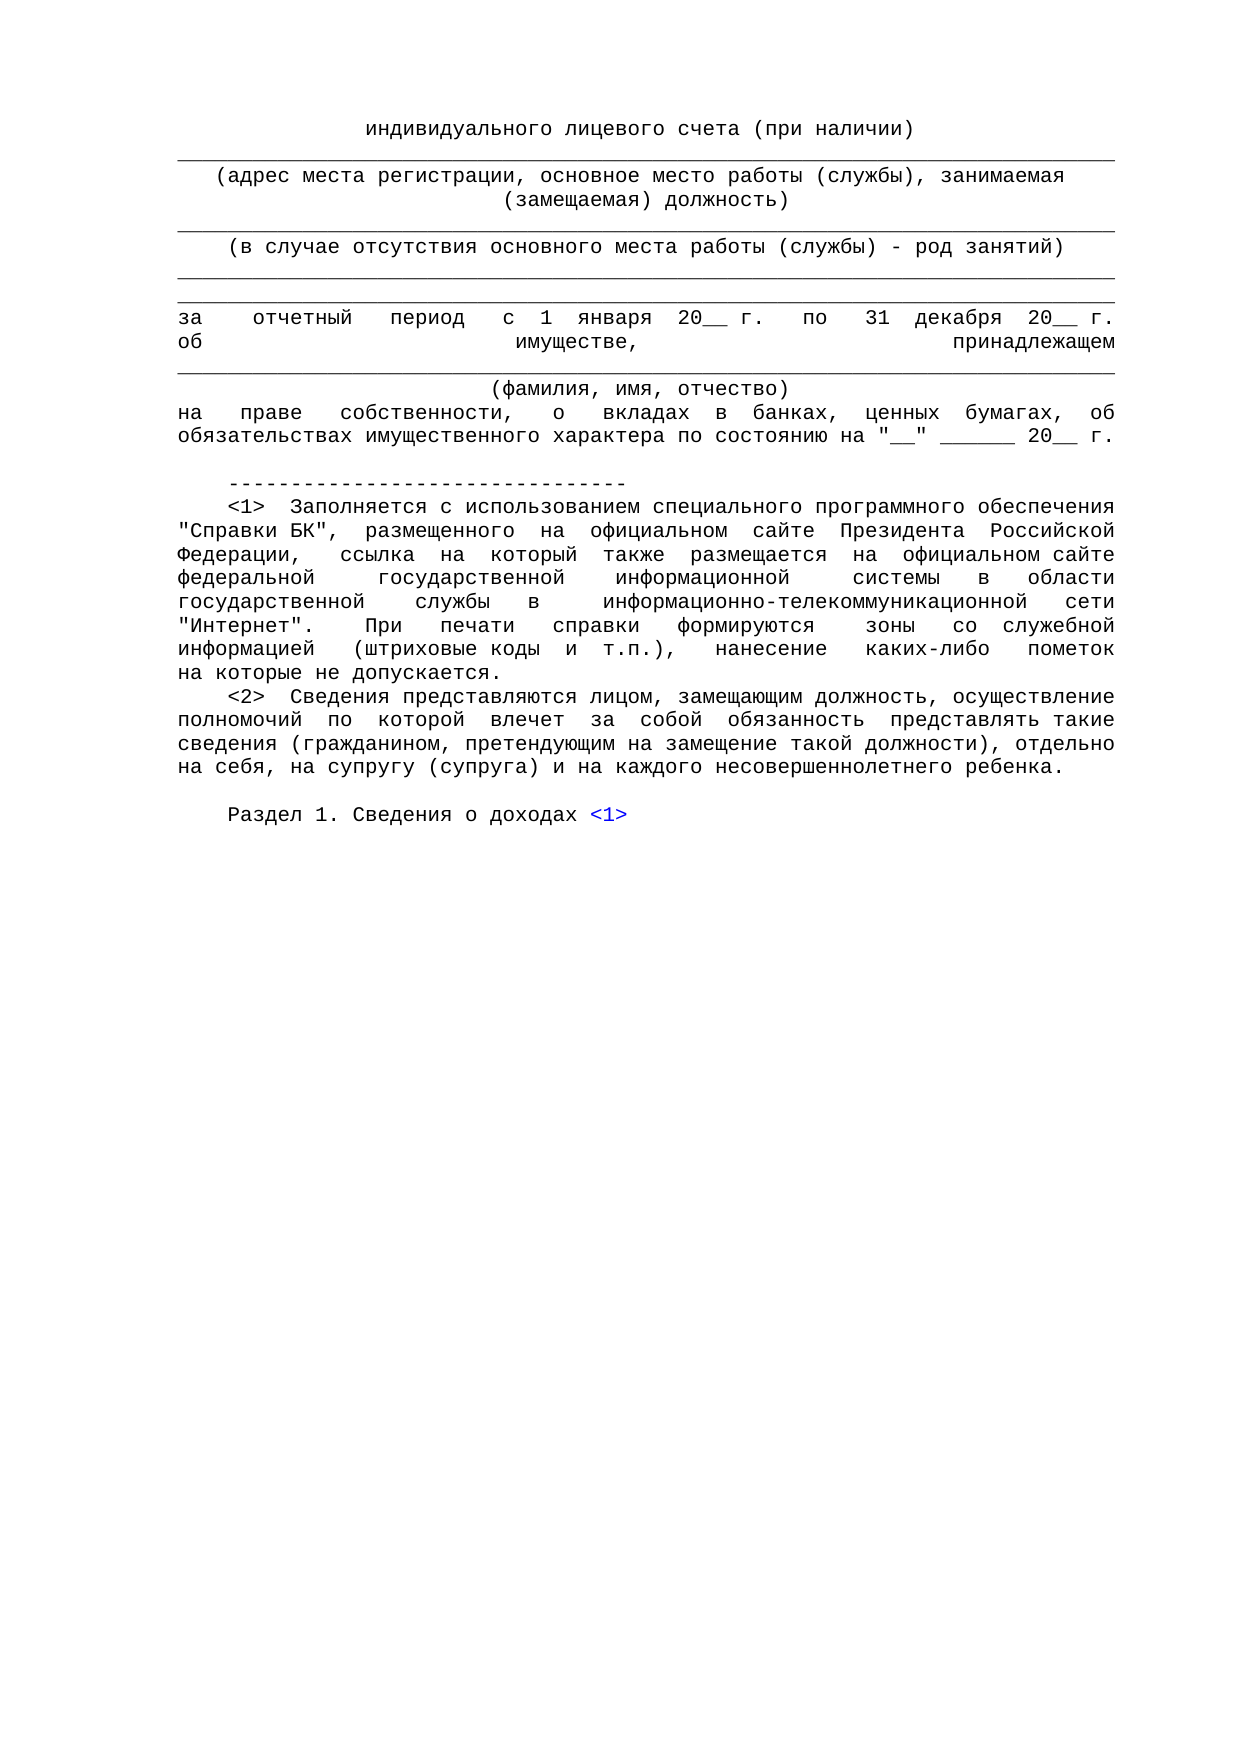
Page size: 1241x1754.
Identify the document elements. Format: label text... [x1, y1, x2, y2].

text <1> Заполняется с использованием специального программного обеспечения [177, 496, 1152, 520]
text (в случае отсутствия основного места работы (службы) - род занятий) [177, 236, 1152, 260]
text за отчетный период с 1 января 20__ г. по 31 декабря 20__ г. [177, 307, 1152, 331]
text на себя, на супругу (супруга) и на каждого несовершеннолетнего ребенка. [177, 757, 1152, 780]
text государственной службы в информационно-телекоммуникационной сети [177, 591, 1152, 615]
text Раздел 1. Сведения о доходах <1> [177, 804, 1152, 827]
text полномочий по которой влечет за собой обязанность представлять такие [177, 709, 1152, 733]
text обязательствах имущественного характера по состоянию на "__" ______ 20__ г. [177, 426, 1152, 449]
text сведения (гражданином, претендующим на замещение такой должности), отдельно [177, 733, 1152, 757]
text "Справки БК", размещенного на официальном сайте Президента Российской [177, 520, 1152, 544]
text (фамилия, имя, отчество) [177, 378, 1152, 402]
text на праве собственности, о вкладах в банках, ценных бумагах, об [177, 402, 1152, 426]
text ___________________________________________________________________________ [177, 142, 1152, 165]
text (замещаемая) должность) [177, 189, 1152, 213]
text индивидуального лицевого счета (при наличии) [177, 118, 1152, 142]
text -------------------------------- [177, 473, 1152, 496]
text на которые не допускается. [177, 662, 1152, 686]
text об имуществе, принадлежащем [177, 331, 1152, 354]
text ___________________________________________________________________________ [177, 284, 1152, 307]
text <2> Сведения представляются лицом, замещающим должность, осуществление [177, 686, 1152, 709]
text федеральной государственной информационной системы в области [177, 567, 1152, 591]
text "Интернет". При печати справки формируются зоны со служебной [177, 615, 1152, 638]
text ___________________________________________________________________________ [177, 213, 1152, 236]
text информацией (штриховые коды и т.п.), нанесение каких-либо пометок [177, 638, 1152, 662]
text ___________________________________________________________________________ [177, 354, 1152, 378]
text (адрес места регистрации, основное место работы (службы), занимаемая [177, 165, 1152, 189]
text Федерации, ссылка на который также размещается на официальном сайте [177, 544, 1152, 567]
text ___________________________________________________________________________ [177, 260, 1152, 284]
